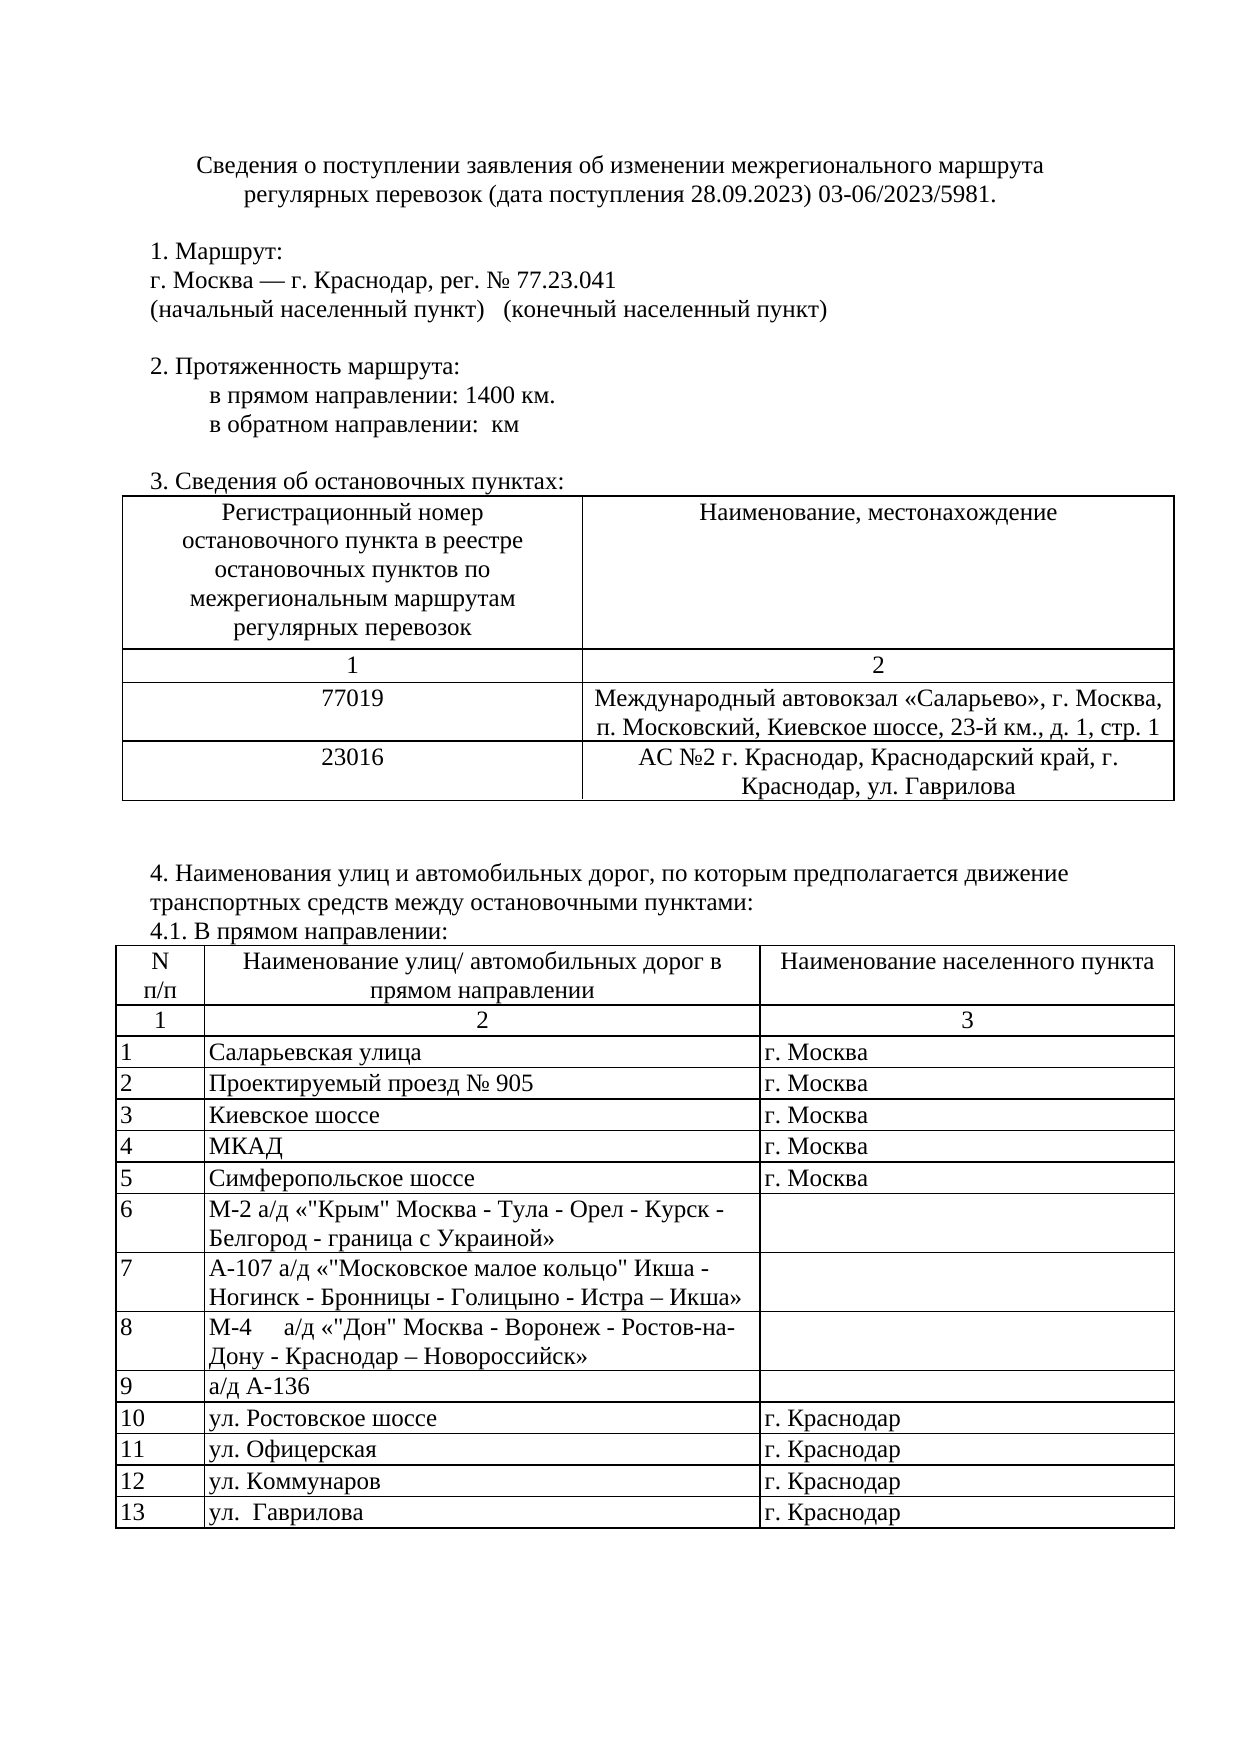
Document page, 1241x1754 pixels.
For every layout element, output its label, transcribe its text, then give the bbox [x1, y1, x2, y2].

table_cell 7 [117, 1253, 204, 1311]
table_cell 23016 [123, 742, 582, 799]
table_cell МКАД [205, 1131, 759, 1161]
table_header Наименование, местонахождение [583, 497, 1173, 648]
table_cell А-107 а/д «"Московское малое кольцо" Икша - Ногинск - Бронницы - Голицыно - Истра – Икша» [205, 1253, 759, 1311]
table_cell Симферопольское шоссе [205, 1163, 759, 1193]
table_cell г. Москва [761, 1131, 1174, 1161]
table_cell ул. Коммунаров [205, 1466, 759, 1496]
text 4. Наименования улиц и автомобильных дорог, по которым предполагается движение транспортных средств между остановочными пунктами: [150, 858, 1090, 916]
table_cell 3 [117, 1100, 204, 1130]
text 1. Маршрут: [150, 236, 1090, 265]
table_cell г. Москва [761, 1037, 1174, 1067]
table_cell 9 [117, 1371, 204, 1401]
text в обратном направлении: км [150, 409, 1090, 437]
table_cell г. Краснодар [761, 1497, 1174, 1527]
table_cell 10 [117, 1403, 204, 1433]
table_cell а/д А-136 [205, 1371, 759, 1401]
table_cell АС №2 г. Краснодар, Краснодарский край, г. Краснодар, ул. Гаврилова [583, 742, 1173, 799]
table_cell ул. Офицерская [205, 1434, 759, 1464]
table_header Наименование населенного пункта [761, 946, 1174, 1004]
table_cell М-2 а/д «"Крым" Москва - Тула - Орел - Курск - Белгород - граница с Украиной» [205, 1194, 759, 1252]
table_cell Международный автовокзал «Саларьево», г. Москва, п. Московский, Киевское шоссе, 23-й км., д. 1, стр. 1 [583, 683, 1173, 740]
table_header N п/п [117, 946, 204, 1004]
table_cell Саларьевская улица [205, 1037, 759, 1067]
table_cell [761, 1312, 1174, 1370]
table_cell 3 [761, 1006, 1174, 1035]
table_cell г. Москва [761, 1100, 1174, 1130]
text (начальный населенный пункт) (конечный населенный пункт) [150, 294, 1090, 322]
table_cell 2 [205, 1006, 759, 1035]
table_cell 1 [117, 1006, 204, 1035]
table_cell 6 [117, 1194, 204, 1252]
table_cell 77019 [123, 683, 582, 740]
table_cell г. Краснодар [761, 1466, 1174, 1496]
table_cell 5 [117, 1163, 204, 1193]
table_cell Проектируемый проезд № 905 [205, 1068, 759, 1098]
text г. Москва — г. Краснодар, рег. № 77.23.041 [150, 265, 1090, 294]
table_cell 1 [117, 1037, 204, 1067]
table_cell Киевское шоссе [205, 1100, 759, 1130]
table_cell 2 [117, 1068, 204, 1098]
table_cell 8 [117, 1312, 204, 1370]
text 2. Протяженность маршрута: [150, 351, 1090, 380]
table_cell [761, 1194, 1174, 1252]
table_cell ул. Ростовское шоссе [205, 1403, 759, 1433]
text 3. Сведения об остановочных пунктах: [150, 466, 1090, 495]
table_cell г. Москва [761, 1163, 1174, 1193]
table_header Наименование улиц/ автомобильных дорог в прямом направлении [205, 946, 759, 1004]
table_cell г. Краснодар [761, 1403, 1174, 1433]
table_cell г. Москва [761, 1068, 1174, 1098]
table_cell ул. Гаврилова [205, 1497, 759, 1527]
table_cell [761, 1253, 1174, 1311]
table_cell 11 [117, 1434, 204, 1464]
table_cell 1 [123, 650, 582, 681]
table_cell 4 [117, 1131, 204, 1161]
table_header Регистрационный номер остановочного пункта в реестре остановочных пунктов по межрегиональным маршрутам регулярных перевозок [123, 497, 582, 648]
table_cell г. Краснодар [761, 1434, 1174, 1464]
text 4.1. В прямом направлении: [150, 916, 1090, 945]
table_cell 12 [117, 1466, 204, 1496]
table_cell [761, 1371, 1174, 1401]
table_cell М-4 а/д «"Дон" Москва - Воронеж - Ростов-на-Дону - Краснодар – Новороссийск» [205, 1312, 759, 1370]
table_cell 2 [583, 650, 1173, 681]
text в прямом направлении: 1400 км. [150, 380, 1090, 409]
text Сведения о поступлении заявления об изменении межрегионального маршрута регулярных перевозок (дата поступления 28.09.2023) 03-06/2023/5981. [150, 150, 1090, 207]
table_cell 13 [117, 1497, 204, 1527]
